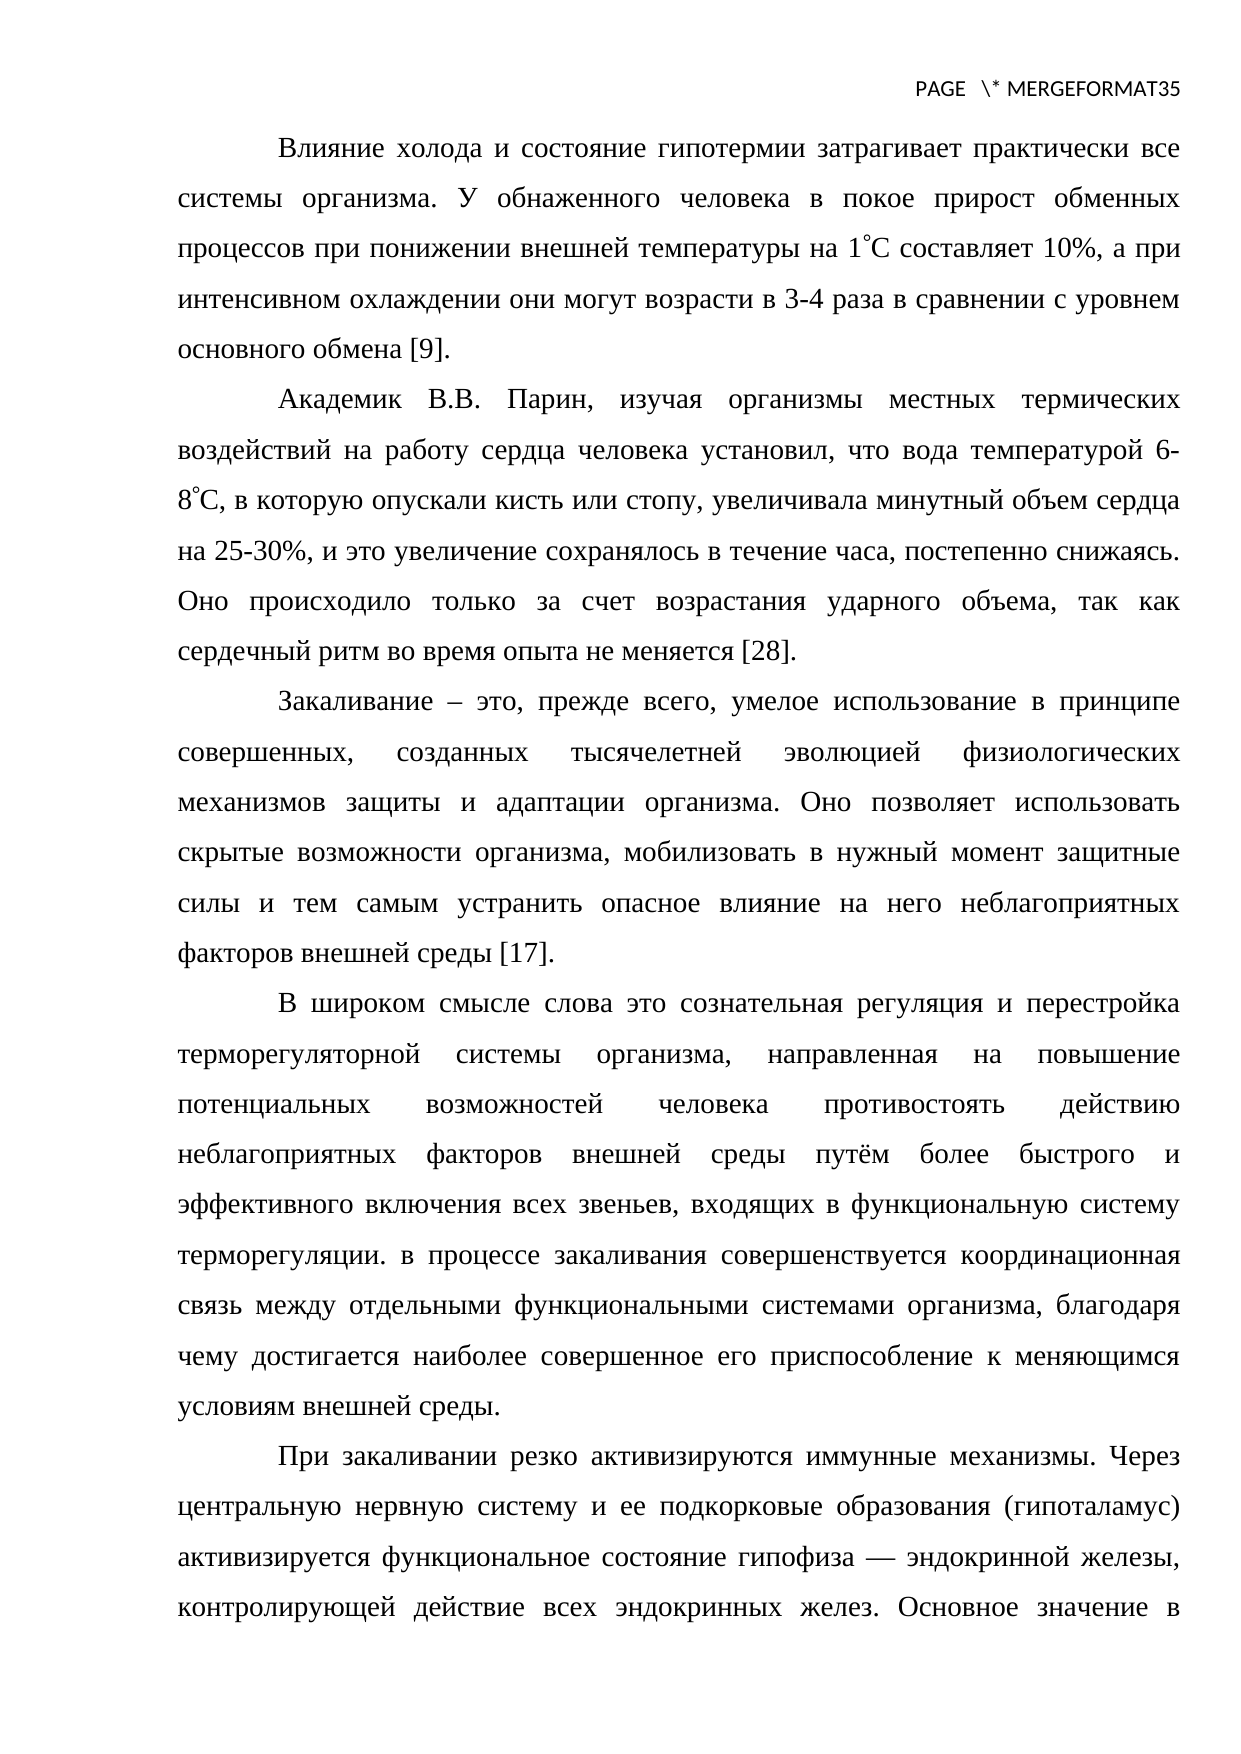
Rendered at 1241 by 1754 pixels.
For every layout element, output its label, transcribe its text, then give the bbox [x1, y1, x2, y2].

text Закаливание – это, прежде всего, умелое использование в принципе совершенных, созданных тысячелетней эволюцией физиологических механизмов защиты и адаптации организма. Оно позволяет использовать скрытые возможности организма, мобилизовать в нужный момент защитные силы и тем самым устранить опасное влияние на него неблагоприятных факторов внешней среды [17]. [177, 683, 1181, 969]
text Академик В.В. Парин, изучая организмы местных термических воздействий на работу сердца человека установил, что вода температурой 6-8С, в которую опускали кисть или стопу, увеличивала минутный объем сердца на 25-30%, и это увеличение сохранялось в течение часа, постепенно снижаясь. Оно происходило только за счет возрастания ударного объема, так как сердечный ритм во время опыта не меняется [28]. [177, 382, 1181, 667]
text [177, 1438, 1181, 1623]
text В широком смысле слова это сознательная регуляция и перестройка терморегуляторной системы организма, направленная на повышение потенциальных возможностей человека противостоять действию неблагоприятных факторов внешней среды путём более быстрого и эффективного включения всех звеньев, входящих в функциональную систему терморегуляции. в процессе закаливания совершенствуется координационная связь между отдельными функциональными системами организма, благодаря чему достигается наиболее совершенное его приспособление к меняющимся условиям внешней среды. [177, 985, 1181, 1421]
text Влияние холода и состояние гипотермии затрагивает практически все системы организма. У обнаженного человека в покое прирост обменных процессов при понижении внешней температуры на 1С составляет 10%, а при интенсивном охлаждении они могут возрасти в 3-4 раза в сравнении с уровнем основного обмена [9]. [177, 130, 1181, 365]
